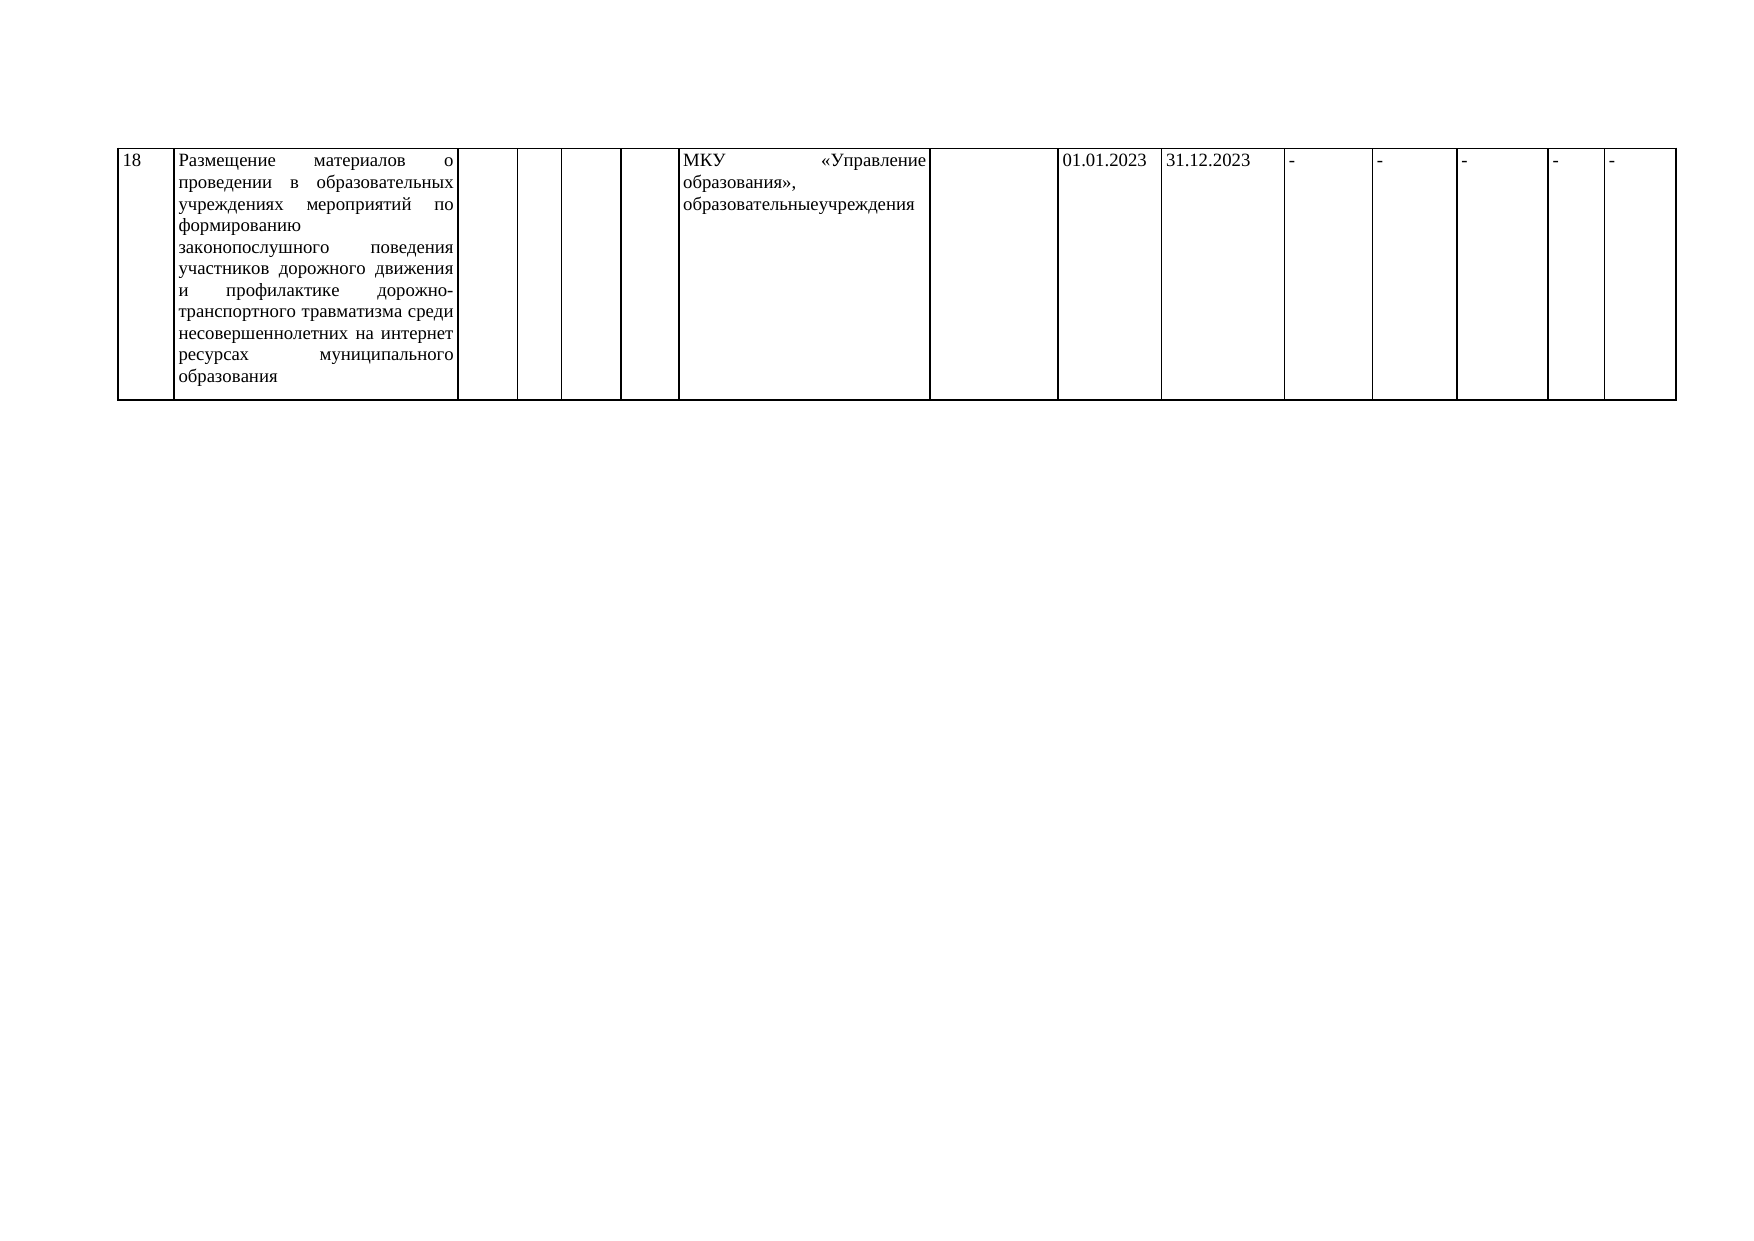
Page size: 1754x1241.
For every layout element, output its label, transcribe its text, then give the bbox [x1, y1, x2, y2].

table_cell 01.01.2023 [1059, 149, 1161, 399]
table_cell 18 [119, 149, 173, 399]
table_cell МКУ «Управление образования», образовательныеучреждения [680, 149, 929, 399]
table_cell - [1605, 149, 1675, 399]
table_cell - [1549, 149, 1604, 399]
table_cell 31.12.2023 [1162, 149, 1284, 399]
table_cell - [1285, 149, 1372, 399]
table_cell - [1458, 149, 1547, 399]
table_cell [931, 149, 1057, 399]
table_cell [622, 149, 678, 399]
table_cell - [1373, 149, 1456, 399]
table_cell [518, 149, 561, 399]
table_cell [562, 149, 620, 399]
table_cell Размещение материалов о проведении в образовательных учреждениях мероприятий по формированию законопослушного поведения участников дорожного движения и профилактике дорожно-транспортного травматизма среди несовершеннолетних на интернет ресурсах муниципального образования [175, 149, 457, 399]
table_cell [459, 149, 517, 399]
